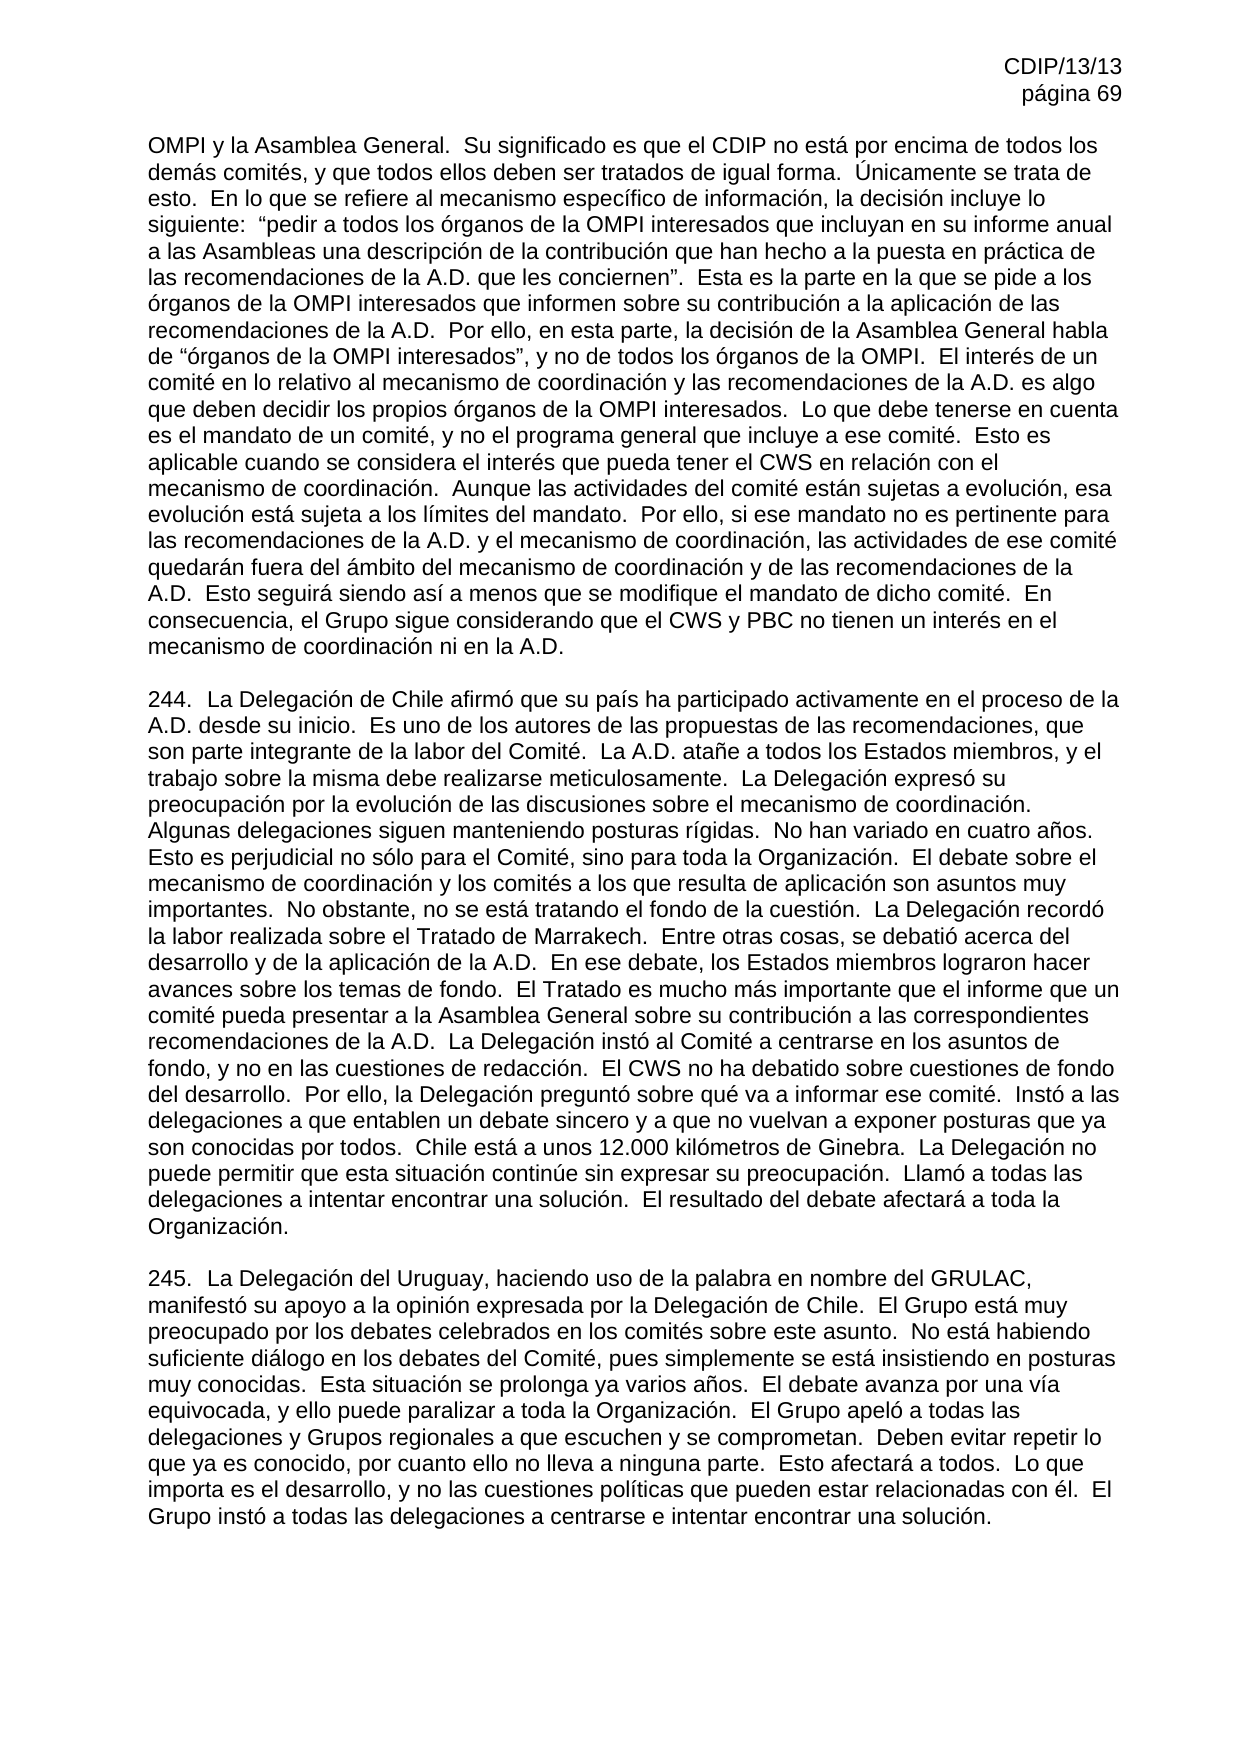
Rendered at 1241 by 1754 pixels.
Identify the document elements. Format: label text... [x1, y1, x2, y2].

list La Delegación de Chile afirmó que su país ha participado activamente en el proceso de la A.D. desde su inicio. Es uno de los autores de las propuestas de las recomendaciones, que son parte integrante de la labor del Comité. La A.D. atañe a todos los Estados miembros, y el trabajo sobre la misma debe realizarse meticulosamente. La Delegación expresó su preocupación por la evolución de las discusiones sobre el mecanismo de coordinación. Algunas delegaciones siguen manteniendo posturas rígidas. No han variado en cuatro años. Esto es perjudicial no sólo para el Comité, sino para toda la Organización. El debate sobre el mecanismo de coordinación y los comités a los que resulta de aplicación son asuntos muy importantes. No obstante, no se está tratando el fondo de la cuestión. La Delegación recordó la labor realizada sobre el Tratado de Marrakech. Entre otras cosas, se debatió acerca del desarrollo y de la aplicación de la A.D. En ese debate, los Estados miembros lograron hacer avances sobre los temas de fondo. El Tratado es mucho más importante que el informe que un comité pueda presentar a la Asamblea General sobre su contribución a las correspondientes recomendaciones de la A.D. La Delegación instó al Comité a centrarse en los asuntos de fondo, y no en las cuestiones de redacción. El CWS no ha debatido sobre cuestiones de fondo del desarrollo. Por ello, la Delegación preguntó sobre qué va a informar ese comité. Instó a las delegaciones a que entablen un debate sincero y a que no vuelvan a exponer posturas que ya son conocidas por todos. Chile está a unos 12.000 kilómetros de Ginebra. La Delegación no puede permitir que esta situación continúe sin expresar su preocupación. Llamó a todas las delegaciones a intentar encontrar una solución. El resultado del debate afectará a toda la Organización. [148, 686, 1122, 1239]
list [148, 132, 1122, 659]
list La Delegación del Uruguay, haciendo uso de la palabra en nombre del GRULAC, manifestó su apoyo a la opinión expresada por la Delegación de Chile. El Grupo está muy preocupado por los debates celebrados en los comités sobre este asunto. No está habiendo suficiente diálogo en los debates del Comité, pues simplemente se está insistiendo en posturas muy conocidas. Esta situación se prolonga ya varios años. El debate avanza por una vía equivocada, y ello puede paralizar a toda la Organización. El Grupo apeló a todas las delegaciones y Grupos regionales a que escuchen y se comprometan. Deben evitar repetir lo que ya es conocido, por cuanto ello no lleva a ninguna parte. Esto afectará a todos. Lo que importa es el desarrollo, y no las cuestiones políticas que pueden estar relacionadas con él. El Grupo instó a todas las delegaciones a centrarse e intentar encontrar una solución. [148, 1265, 1122, 1529]
